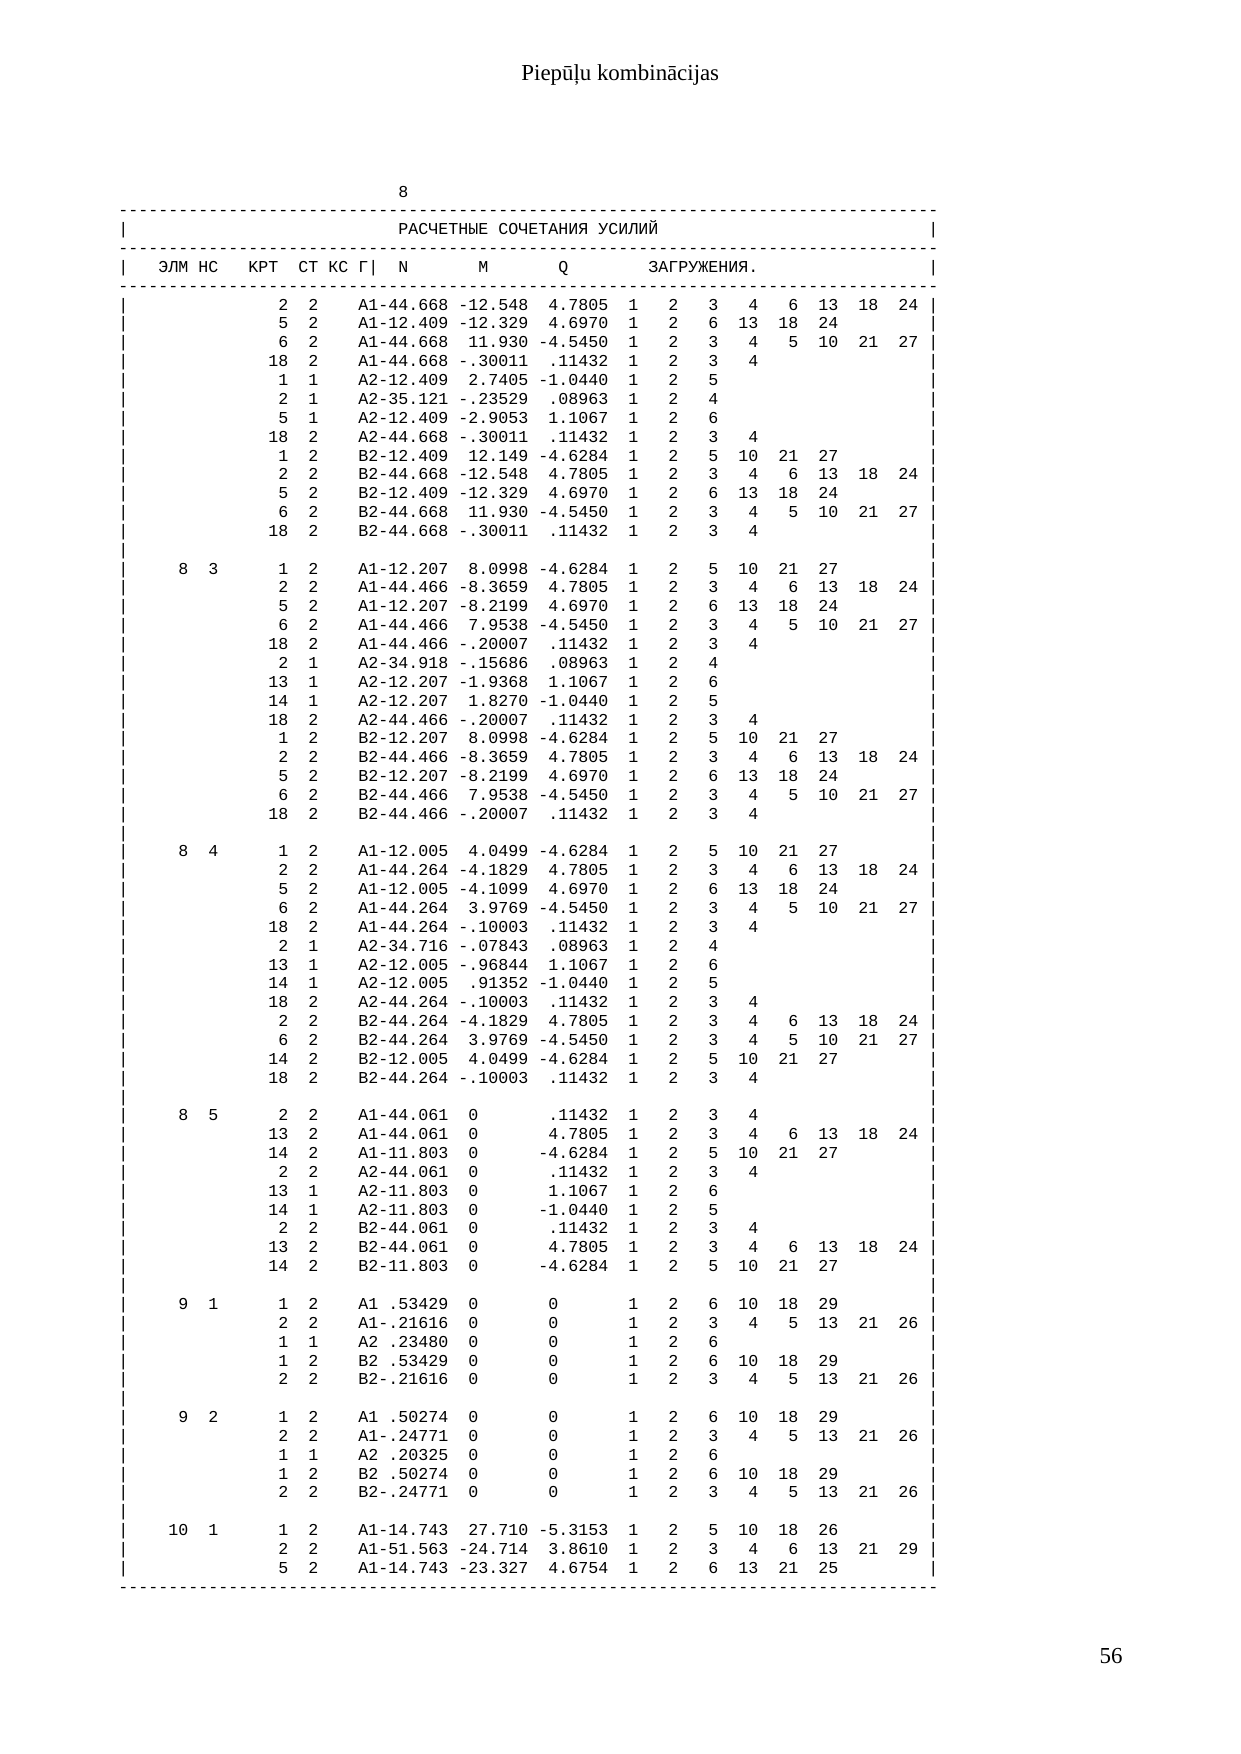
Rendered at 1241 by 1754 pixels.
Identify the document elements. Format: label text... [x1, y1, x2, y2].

text | 1 2 B2-12.207 8.0998 -4.6284 1 2 5 10 21 27 | [118, 730, 1122, 749]
text | 2 2 B2-44.264 -4.1829 4.7805 1 2 3 4 6 13 18 24 | [118, 1013, 1122, 1032]
text | 2 2 A1-.21616 0 0 1 2 3 4 5 13 21 26 | [118, 1314, 1122, 1333]
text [118, 202, 1122, 221]
text | 14 2 A1-11.803 0 -4.6284 1 2 5 10 21 27 | [118, 1145, 1122, 1163]
text | 1 1 A2 .20325 0 0 1 2 6 | [118, 1446, 1122, 1465]
text | 2 2 B2-44.061 0 .11432 1 2 3 4 | [118, 1220, 1122, 1239]
text | 2 1 A2-34.716 -.07843 .08963 1 2 4 | [118, 937, 1122, 956]
text | 2 2 A1-51.563 -24.714 3.8610 1 2 3 4 6 13 21 29 | [118, 1541, 1122, 1559]
text | 1 2 B2 .50274 0 0 1 2 6 10 18 29 | [118, 1465, 1122, 1484]
text | 2 2 A1-.24771 0 0 1 2 3 4 5 13 21 26 | [118, 1427, 1122, 1446]
text | 18 2 A1-44.466 -.20007 .11432 1 2 3 4 | [118, 636, 1122, 654]
text | 2 2 B2-44.668 -12.548 4.7805 1 2 3 4 6 13 18 24 | [118, 466, 1122, 485]
text | 14 1 A2-12.207 1.8270 -1.0440 1 2 5 | [118, 692, 1122, 711]
text | 14 2 B2-12.005 4.0499 -4.6284 1 2 5 10 21 27 | [118, 1050, 1122, 1069]
text | 5 2 A1-12.409 -12.329 4.6970 1 2 6 13 18 24 | [118, 315, 1122, 334]
text | 18 2 B2-44.668 -.30011 .11432 1 2 3 4 | [118, 522, 1122, 541]
text | 9 1 1 2 A1 .53429 0 0 1 2 6 10 18 29 | [118, 1296, 1122, 1314]
text | 2 2 B2-.24771 0 0 1 2 3 4 5 13 21 26 | [118, 1484, 1122, 1503]
text | 1 1 A2 .23480 0 0 1 2 6 | [118, 1333, 1122, 1352]
text | 1 1 A2-12.409 2.7405 -1.0440 1 2 5 | [118, 372, 1122, 391]
text | 5 1 A2-12.409 -2.9053 1.1067 1 2 6 | [118, 409, 1122, 428]
text | 2 2 B2-.21616 0 0 1 2 3 4 5 13 21 26 | [118, 1371, 1122, 1390]
text | 2 2 A1-44.466 -8.3659 4.7805 1 2 3 4 6 13 18 24 | [118, 579, 1122, 598]
text | 6 2 B2-44.668 11.930 -4.5450 1 2 3 4 5 10 21 27 | [118, 504, 1122, 522]
text | 18 2 A1-44.264 -.10003 .11432 1 2 3 4 | [118, 918, 1122, 937]
text | 6 2 B2-44.466 7.9538 -4.5450 1 2 3 4 5 10 21 27 | [118, 786, 1122, 805]
text | | [118, 1088, 1122, 1107]
text | 2 1 A2-35.121 -.23529 .08963 1 2 4 | [118, 391, 1122, 409]
text | 5 2 A1-14.743 -23.327 4.6754 1 2 6 13 21 25 | [118, 1559, 1122, 1578]
text | 13 1 A2-12.207 -1.9368 1.1067 1 2 6 | [118, 673, 1122, 692]
text | 2 2 A1-44.264 -4.1829 4.7805 1 2 3 4 6 13 18 24 | [118, 862, 1122, 881]
text | 1 2 B2 .53429 0 0 1 2 6 10 18 29 | [118, 1352, 1122, 1371]
text | 8 5 2 2 A1-44.061 0 .11432 1 2 3 4 | [118, 1107, 1122, 1126]
text | 18 2 B2-44.264 -.10003 .11432 1 2 3 4 | [118, 1069, 1122, 1088]
text | 6 2 B2-44.264 3.9769 -4.5450 1 2 3 4 5 10 21 27 | [118, 1032, 1122, 1050]
text | 5 2 B2-12.207 -8.2199 4.6970 1 2 6 13 18 24 | [118, 768, 1122, 786]
text | 9 2 1 2 A1 .50274 0 0 1 2 6 10 18 29 | [118, 1409, 1122, 1427]
text | 18 2 A2-44.466 -.20007 .11432 1 2 3 4 | [118, 711, 1122, 730]
text | 1 2 B2-12.409 12.149 -4.6284 1 2 5 10 21 27 | [118, 447, 1122, 466]
text | | [118, 1390, 1122, 1409]
text | 18 2 B2-44.466 -.20007 .11432 1 2 3 4 | [118, 805, 1122, 824]
text | 13 1 A2-11.803 0 1.1067 1 2 6 | [118, 1182, 1122, 1201]
text | 5 2 A1-12.207 -8.2199 4.6970 1 2 6 13 18 24 | [118, 598, 1122, 617]
text | 14 1 A2-12.005 .91352 -1.0440 1 2 5 | [118, 975, 1122, 994]
text | 18 2 A2-44.264 -.10003 .11432 1 2 3 4 | [118, 994, 1122, 1013]
text | ЭЛМ НС KРT СТ КС Г| N M Q ЗАГРУЖЕНИЯ. | [118, 258, 1122, 277]
text | | [118, 541, 1122, 560]
text | 5 2 A1-12.005 -4.1099 4.6970 1 2 6 13 18 24 | [118, 881, 1122, 899]
text | 8 4 1 2 A1-12.005 4.0499 -4.6284 1 2 5 10 21 27 | [118, 843, 1122, 862]
text | 2 2 A2-44.061 0 .11432 1 2 3 4 | [118, 1163, 1122, 1182]
text | | [118, 1277, 1122, 1296]
text | 2 2 A1-44.668 -12.548 4.7805 1 2 3 4 6 13 18 24 | [118, 296, 1122, 315]
text | 10 1 1 2 A1-14.743 27.710 -5.3153 1 2 5 10 18 26 | [118, 1522, 1122, 1541]
text | | [118, 824, 1122, 843]
text | 2 2 B2-44.466 -8.3659 4.7805 1 2 3 4 6 13 18 24 | [118, 749, 1122, 768]
text | 18 2 A2-44.668 -.30011 .11432 1 2 3 4 | [118, 428, 1122, 447]
text 8 [118, 183, 1122, 202]
text | 6 2 A1-44.668 11.930 -4.5450 1 2 3 4 5 10 21 27 | [118, 334, 1122, 353]
text ---------------------------------------------------------------------------------- [118, 277, 1122, 296]
text | 6 2 A1-44.264 3.9769 -4.5450 1 2 3 4 5 10 21 27 | [118, 899, 1122, 918]
text | 8 3 1 2 A1-12.207 8.0998 -4.6284 1 2 5 10 21 27 | [118, 560, 1122, 579]
text | 13 1 A2-12.005 -.96844 1.1067 1 2 6 | [118, 956, 1122, 975]
text | 6 2 A1-44.466 7.9538 -4.5450 1 2 3 4 5 10 21 27 | [118, 617, 1122, 636]
text | 14 2 B2-11.803 0 -4.6284 1 2 5 10 21 27 | [118, 1258, 1122, 1277]
text | 14 1 A2-11.803 0 -1.0440 1 2 5 | [118, 1201, 1122, 1220]
text | 13 2 B2-44.061 0 4.7805 1 2 3 4 6 13 18 24 | [118, 1239, 1122, 1258]
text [118, 240, 1122, 258]
text | 13 2 A1-44.061 0 4.7805 1 2 3 4 6 13 18 24 | [118, 1126, 1122, 1145]
text | | [118, 1503, 1122, 1522]
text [118, 1578, 1122, 1597]
text | 18 2 A1-44.668 -.30011 .11432 1 2 3 4 | [118, 353, 1122, 372]
text | 5 2 B2-12.409 -12.329 4.6970 1 2 6 13 18 24 | [118, 485, 1122, 504]
text | РАСЧЕТНЫЕ СОЧЕТАНИЯ УСИЛИЙ | [118, 221, 1122, 240]
text | 2 1 A2-34.918 -.15686 .08963 1 2 4 | [118, 654, 1122, 673]
